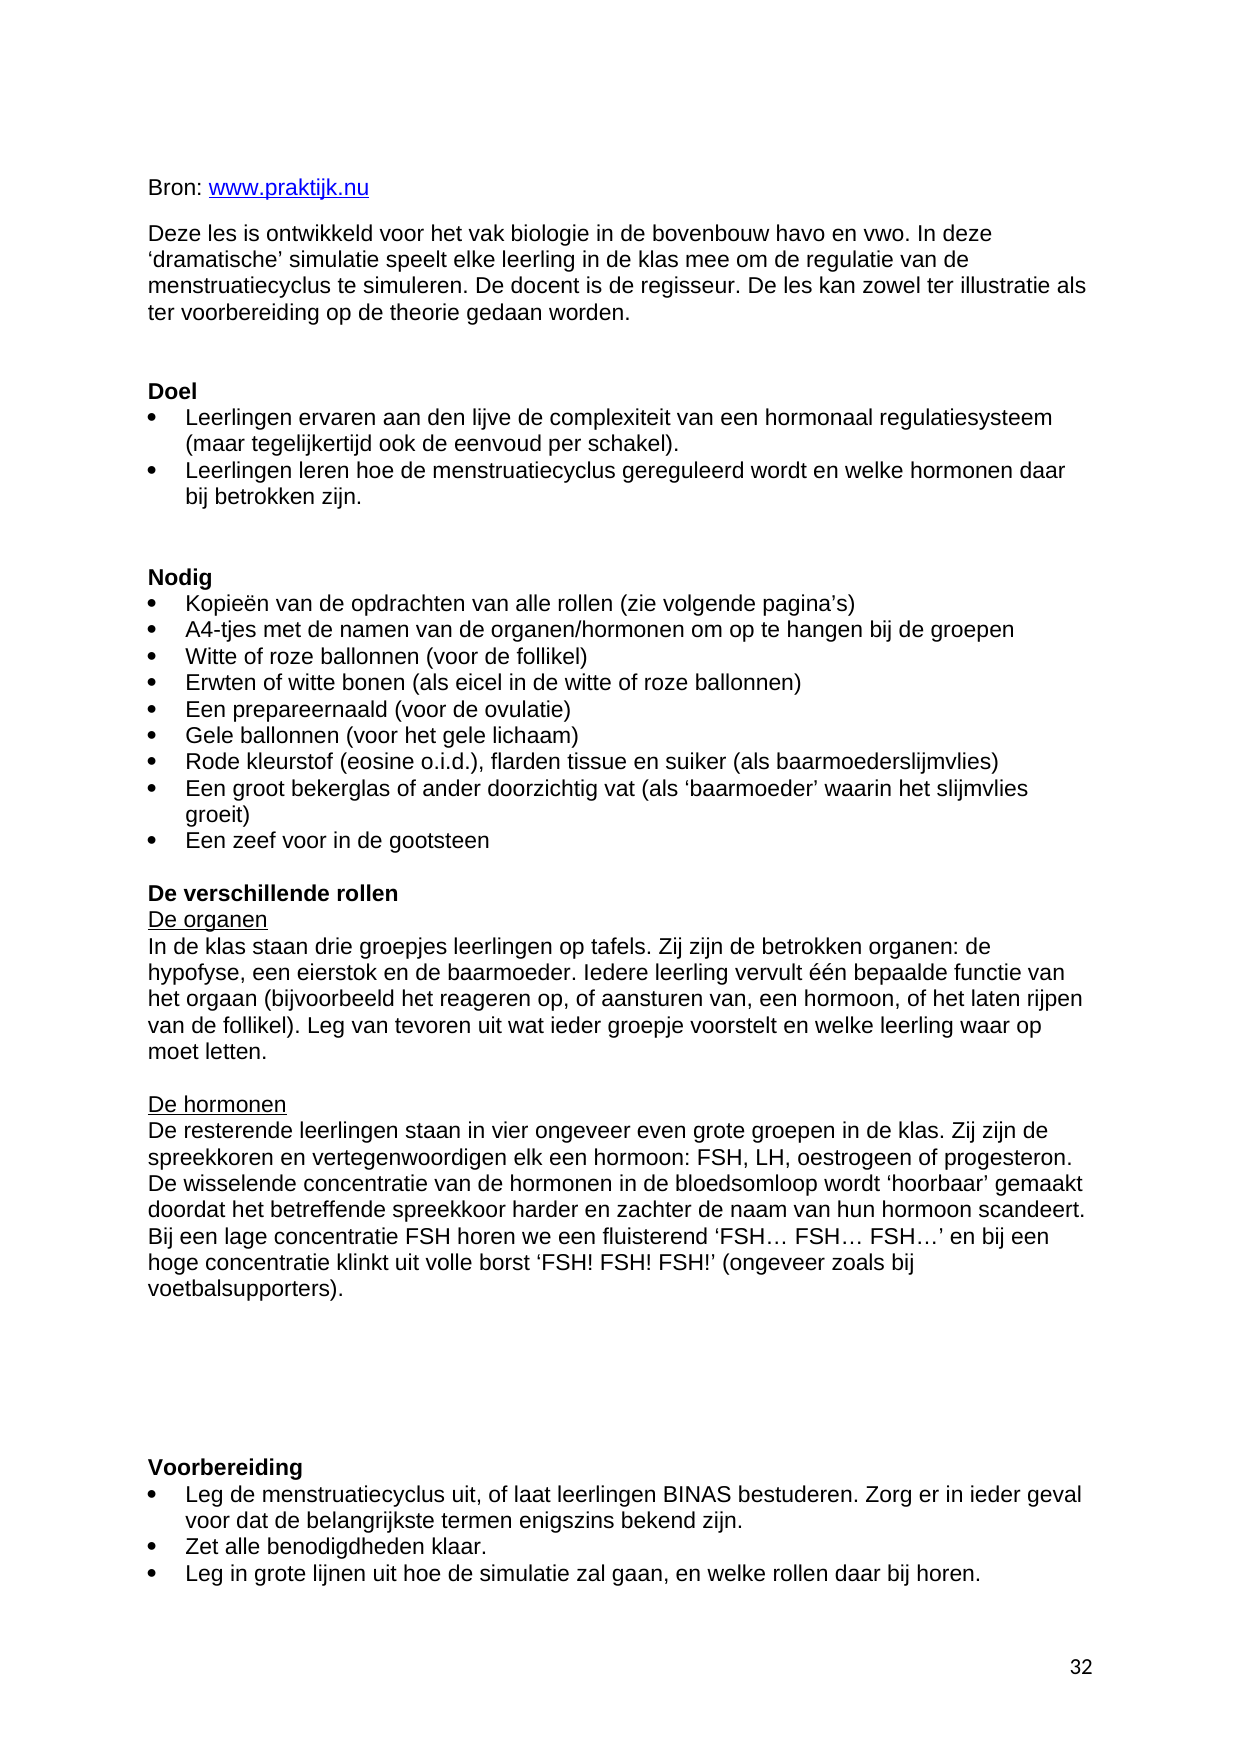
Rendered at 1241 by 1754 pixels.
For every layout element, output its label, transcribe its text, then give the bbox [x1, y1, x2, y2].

list (maar tegelijkertijd ook de eenvoud per schakel). [185, 430, 1093, 457]
list Gele ballonnen (voor het gele lichaam) [148, 722, 1093, 748]
list Kopieën van de opdrachten van alle rollen (zie volgende pagina’s) [148, 590, 1093, 616]
list Een prepareernaald (voor de ovulatie) [148, 696, 1093, 722]
list Leg in grote lijnen uit hoe de simulatie zal gaan, en welke rollen daar bij horen. [148, 1560, 1093, 1586]
list Rode kleurstof (eosine o.i.d.), flarden tissue en suiker (als baarmoederslijmvlies) [148, 748, 1093, 774]
text De verschillende rollen [148, 854, 1093, 906]
list Leerlingen leren hoe de menstruatiecyclus gereguleerd wordt en welke hormonen daar bij betrokken zijn. [148, 457, 1093, 564]
list A4-tjes met de namen van de organen/hormonen om op te hangen bij de groepen [148, 616, 1093, 643]
list Leerlingen ervaren aan den lijve de complexiteit van een hormonaal regulatiesysteem [148, 404, 1093, 430]
text Bron: www.praktijk.nu [148, 148, 1093, 200]
text Deze les is ontwikkeld voor het vak biologie in de bovenbouw havo en vwo. In deze ‘dramatische’ simulatie speelt elke leerling in de klas mee om de regulatie van de menstruatiecyclus te simuleren. De docent is de regisseur. De les kan zowel ter illustratie als ter voorbereiding op de theorie gedaan worden. [148, 219, 1093, 325]
list Leg de menstruatiecyclus uit, of laat leerlingen BINAS bestuderen. Zorg er in ieder geval voor dat de belangrijkste termen enigszins bekend zijn. [148, 1481, 1093, 1533]
text De hormonen De resterende leerlingen staan in vier ongeveer even grote groepen in de klas. Zij zijn de spreekkoren en vertegenwoordigen elk een hormoon: FSH, LH, oestrogeen of progesteron. De wisselende concentratie van de hormonen in de bloedsomloop wordt ‘hoorbaar’ gemaakt doordat het betreffende spreekkoor harder en zachter de naam van hun hormoon scandeert. Bij een lage concentratie FSH horen we een fluisterend ‘FSH… FSH… FSH…’ en bij een hoge concentratie klinkt uit volle borst ‘FSH! FSH! FSH!’ (ongeveer zoals bij voetbalsupporters). [148, 1064, 1093, 1302]
text De organen In de klas staan drie groepjes leerlingen op tafels. Zij zijn de betrokken organen: de hypofyse, een eierstok en de baarmoeder. Iedere leerling vervult één bepaalde functie van het orgaan (bijvoorbeeld het reageren op, of aansturen van, een hormoon, of het laten rijpen van de follikel). Leg van tevoren uit wat ieder groepje voorstelt en welke leerling waar op moet letten. [148, 906, 1093, 1064]
list Erwten of witte bonen (als eicel in de witte of roze ballonnen) [148, 669, 1093, 696]
text Doel [148, 325, 1093, 404]
text Voorbereiding [148, 1454, 1093, 1481]
list Een groot bekerglas of ander doorzichtig vat (als ‘baarmoeder’ waarin het slijmvlies groeit) [148, 774, 1093, 827]
list Een zeef voor in de gootsteen [148, 827, 1093, 854]
text Nodig [148, 564, 1093, 590]
list Witte of roze ballonnen (voor de follikel) [148, 643, 1093, 669]
list Zet alle benodigdheden klaar. [148, 1533, 1093, 1560]
